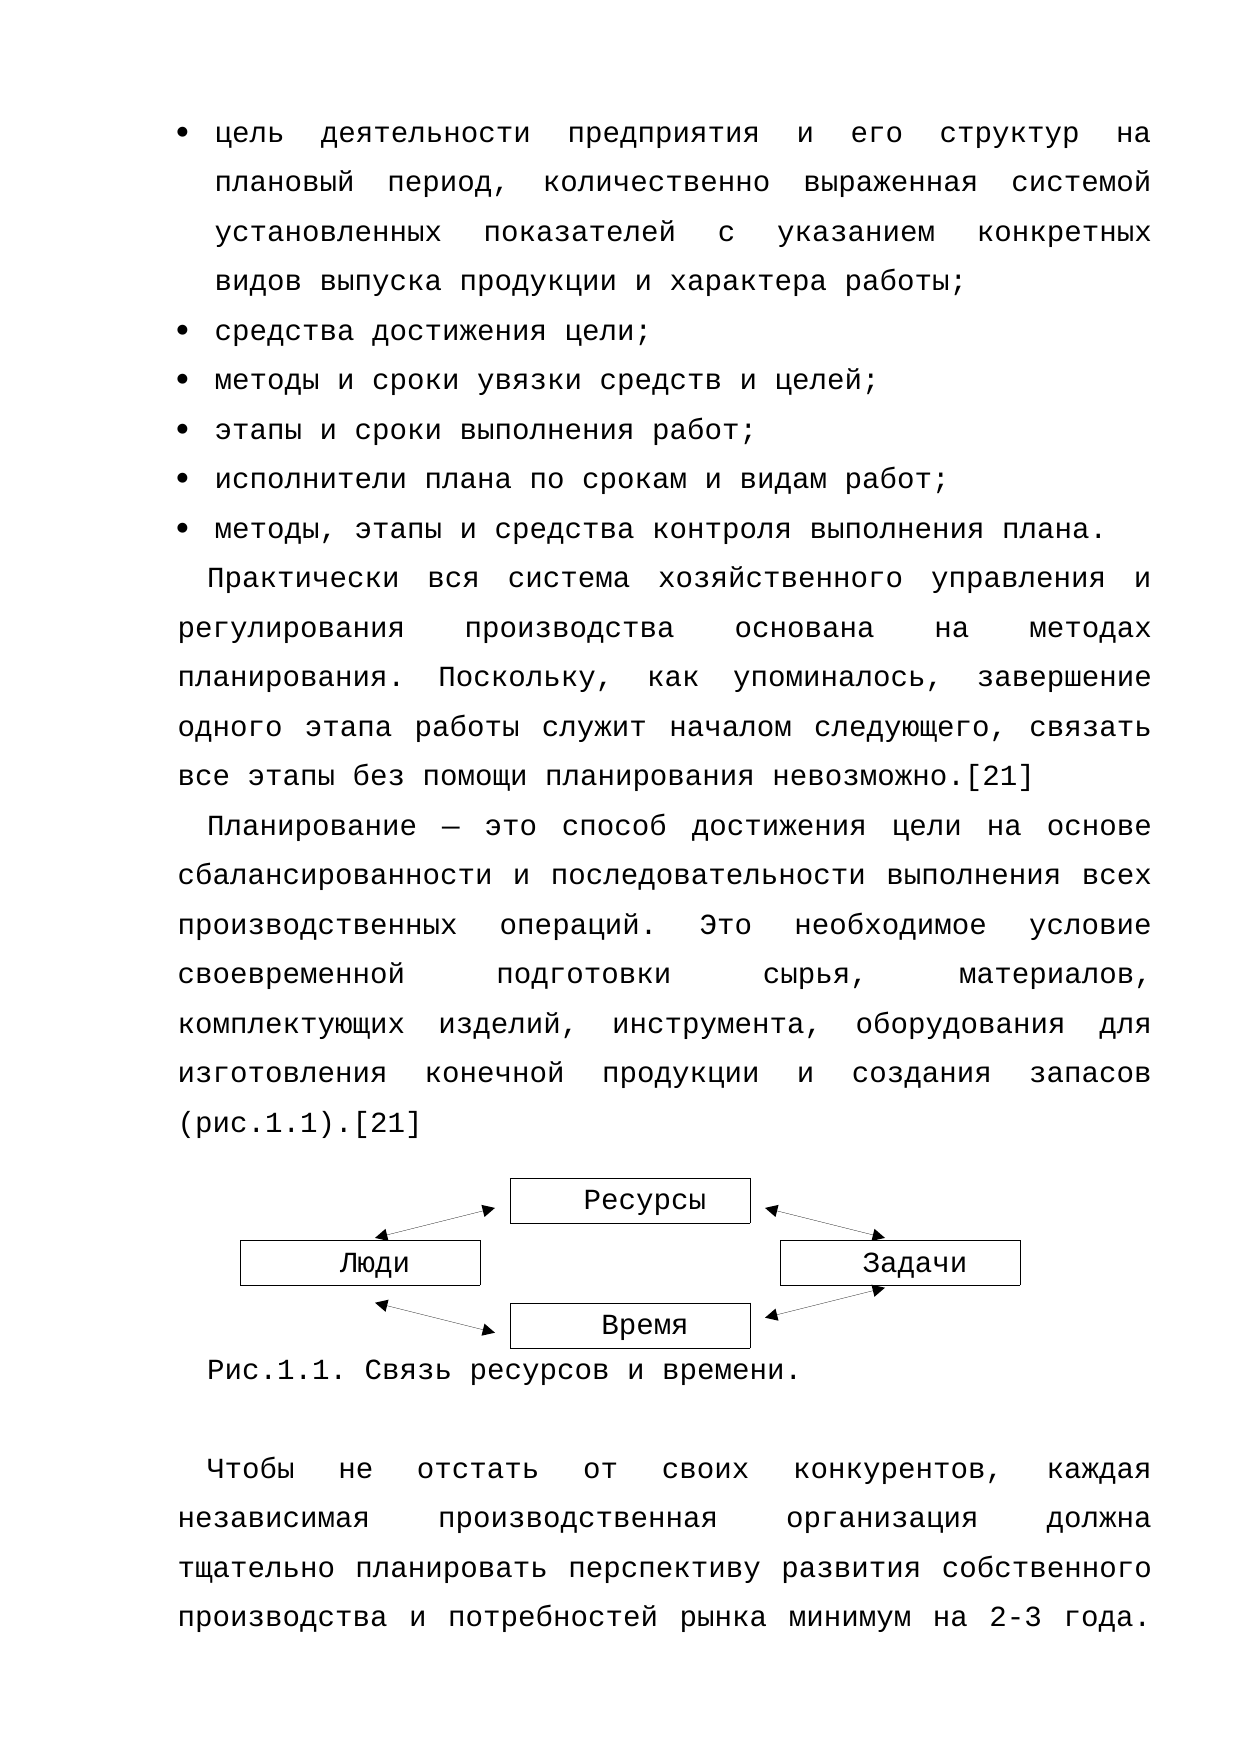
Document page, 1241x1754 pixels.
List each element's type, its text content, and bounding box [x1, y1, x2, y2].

list методы, этапы и средства контроля выполнения плана. [177, 514, 1152, 547]
text Планирование — это способ достижения цели на основе сбалансированности и последовательности выполнения всех производственных операций. Это необходимое условие своевременной подготовки сырья, материалов, комплектующих изделий, инструмента, оборудования для изготовления конечной продукции и создания запасов (рис.1.1).[21] [177, 811, 1152, 1141]
text Практически вся система хозяйственного управления и регулирования производства основана на методах планирования. Поскольку, как упоминалось, завершение одного этапа работы служит началом следующего, связать все этапы без помощи планирования невозможно.[21] [177, 563, 1152, 794]
list цель деятельности предприятия и его структур на плановый период, количественно выраженная системой установленных показателей с указанием конкретных видов выпуска продукции и характера работы; [177, 118, 1152, 299]
list средства достижения цели; [177, 316, 1152, 349]
text Рис.1.1. Связь ресурсов и времени. [177, 1355, 1152, 1388]
list методы и сроки увязки средств и целей; [177, 366, 1152, 398]
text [177, 1454, 1152, 1636]
list этапы и сроки выполнения работ; [177, 415, 1152, 448]
list исполнители плана по срокам и видам работ; [177, 464, 1152, 497]
